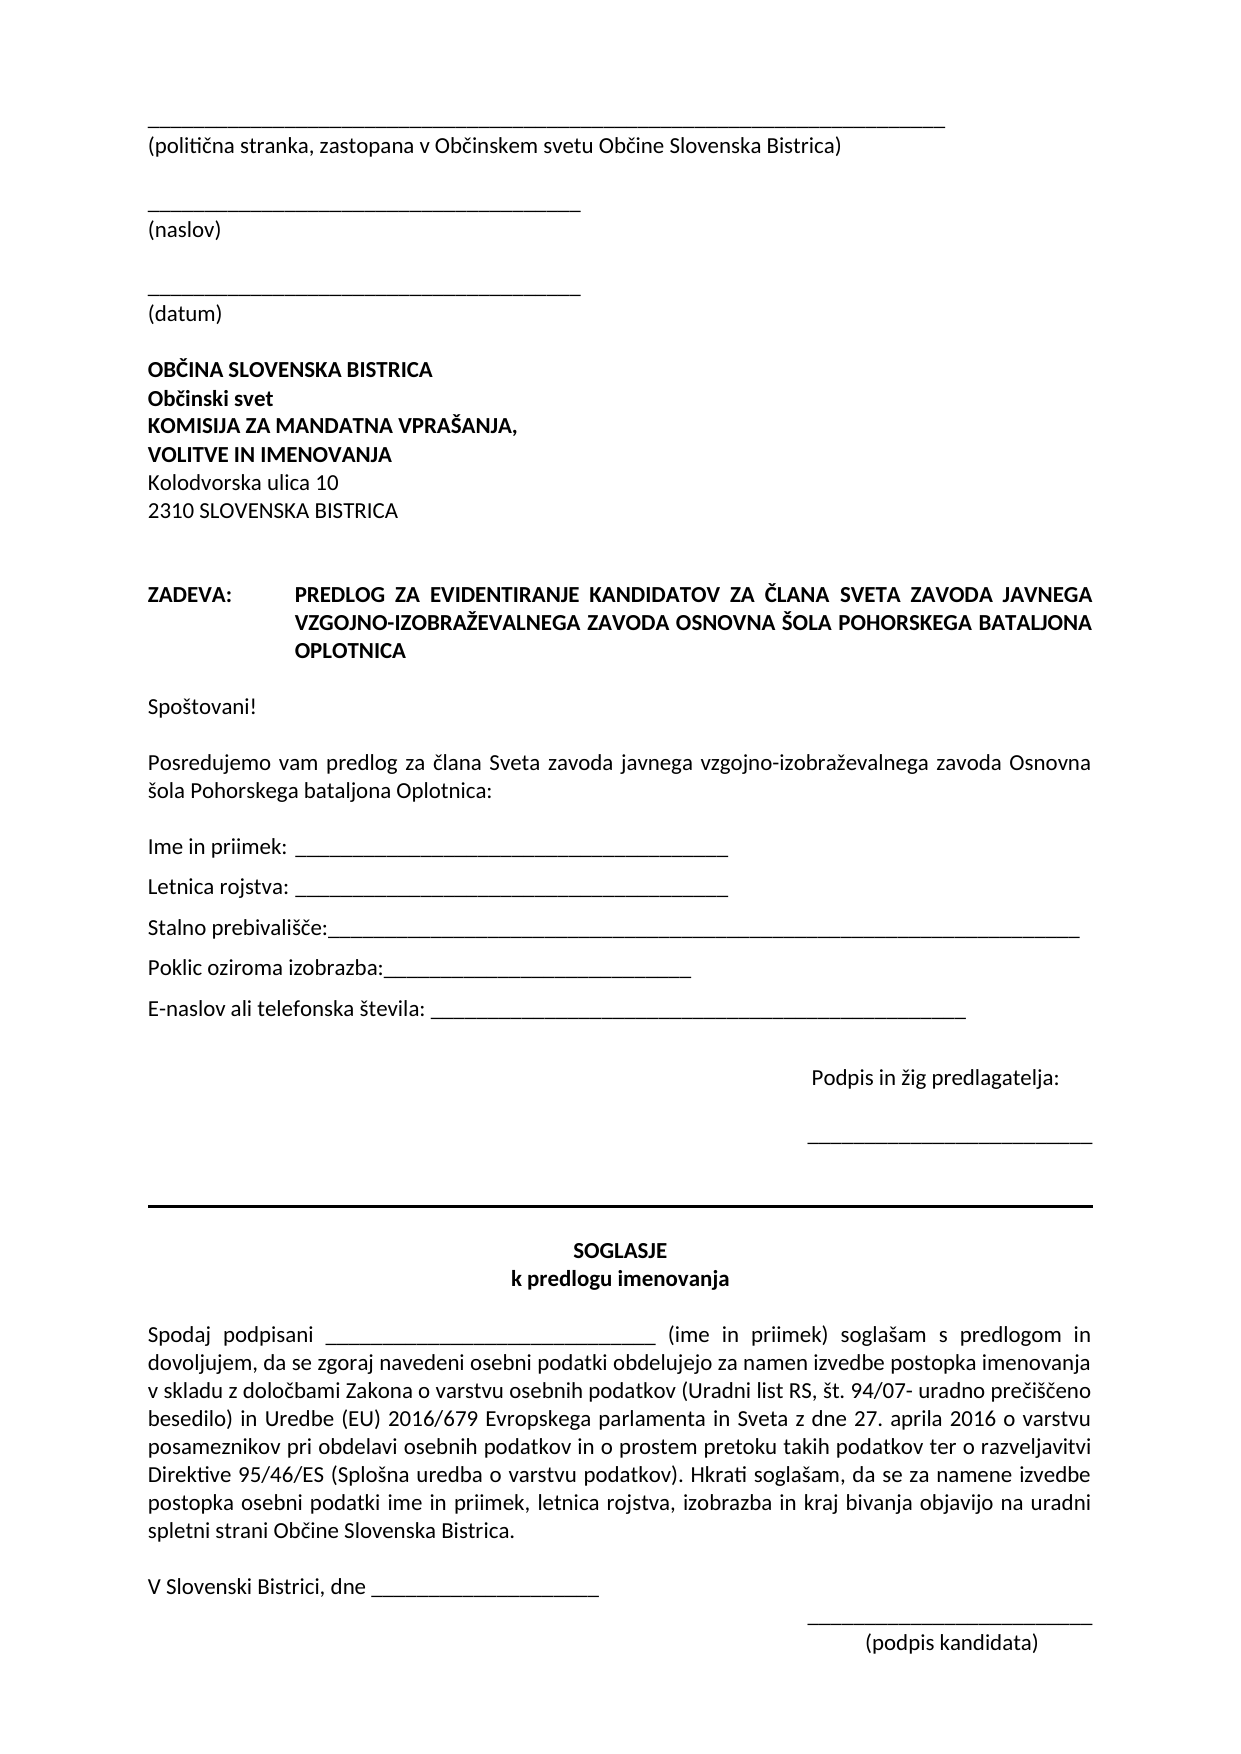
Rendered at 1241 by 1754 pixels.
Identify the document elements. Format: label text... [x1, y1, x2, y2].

text _________________________ [148, 1119, 1093, 1147]
text Spoštovani! [148, 692, 1093, 720]
text V Slovenski Bistrici, dne ____________________ [148, 1572, 1093, 1600]
text Stalno prebivališče:__________________________________________________________________ [148, 913, 1093, 941]
text Poklic oziroma izobrazba:___________________________ [148, 953, 1093, 982]
text (naslov) [148, 216, 1093, 243]
text 2310 SLOVENSKA BISTRICA [148, 496, 1093, 524]
text OBČINA SLOVENSKA BISTRICA [148, 356, 1093, 384]
text VOLITVE IN IMENOVANJA [148, 440, 1093, 468]
text Občinski svet [148, 384, 1093, 412]
text Podpis in žig predlagatelja: [148, 1063, 1093, 1091]
text Spodaj podpisani _____________________________ (ime in priimek) soglašam s predlogom in dovoljujem, da se zgoraj navedeni osebni podatki obdelujejo za namen izvedbe postopka imenovanja v skladu z določbami Zakona o varstvu osebnih podatkov (Uradni list RS, št. 94/07- uradno prečiščeno besedilo) in Uredbe (EU) 2016/679 Evropskega parlamenta in Sveta z dne 27. aprila 2016 o varstvu posameznikov pri obdelavi osebnih podatkov in o prostem pretoku takih podatkov ter o razveljavitvi Direktive 95/46/ES (Splošna uredba o varstvu podatkov). Hkrati soglašam, da se za namene izvedbe postopka osebni podatki ime in priimek, letnica rojstva, izobrazba in kraj bivanja objavijo na uradni spletni strani Občine Slovenska Bistrica. [148, 1320, 1093, 1544]
text Ime in priimek: ______________________________________ [148, 832, 1093, 860]
text Letnica rojstva: ______________________________________ [148, 872, 1093, 901]
text ZADEVA: PREDLOG ZA EVIDENTIRANJE KANDIDATOV ZA ČLANA SVETA ZAVODA JAVNEGA VZGOJNO-IZOBRAŽEVALNEGA ZAVODA OSNOVNA ŠOLA POHORSKEGA BATALJONA OPLOTNICA [148, 580, 1093, 664]
text ______________________________________________________________________ [148, 103, 1093, 131]
text ______________________________________ [148, 187, 1093, 216]
text E-naslov ali telefonska števila: _______________________________________________ [148, 994, 1093, 1022]
text Posredujemo vam predlog za člana Sveta zavoda javnega vzgojno-izobraževalnega zavoda Osnovna šola Pohorskega bataljona Oplotnica: [148, 748, 1093, 804]
text Kolodvorska ulica 10 [148, 468, 1093, 496]
text (podpis kandidata) [148, 1628, 1093, 1656]
text _________________________ [148, 1600, 1093, 1628]
text ______________________________________ [148, 272, 1093, 299]
text SOGLASJE [148, 1236, 1093, 1264]
text (datum) [148, 299, 1093, 328]
text (politična stranka, zastopana v Občinskem svetu Občine Slovenska Bistrica) [148, 131, 1093, 159]
text k predlogu imenovanja [148, 1264, 1093, 1292]
text KOMISIJA ZA MANDATNA VPRAŠANJA, [148, 412, 1093, 440]
